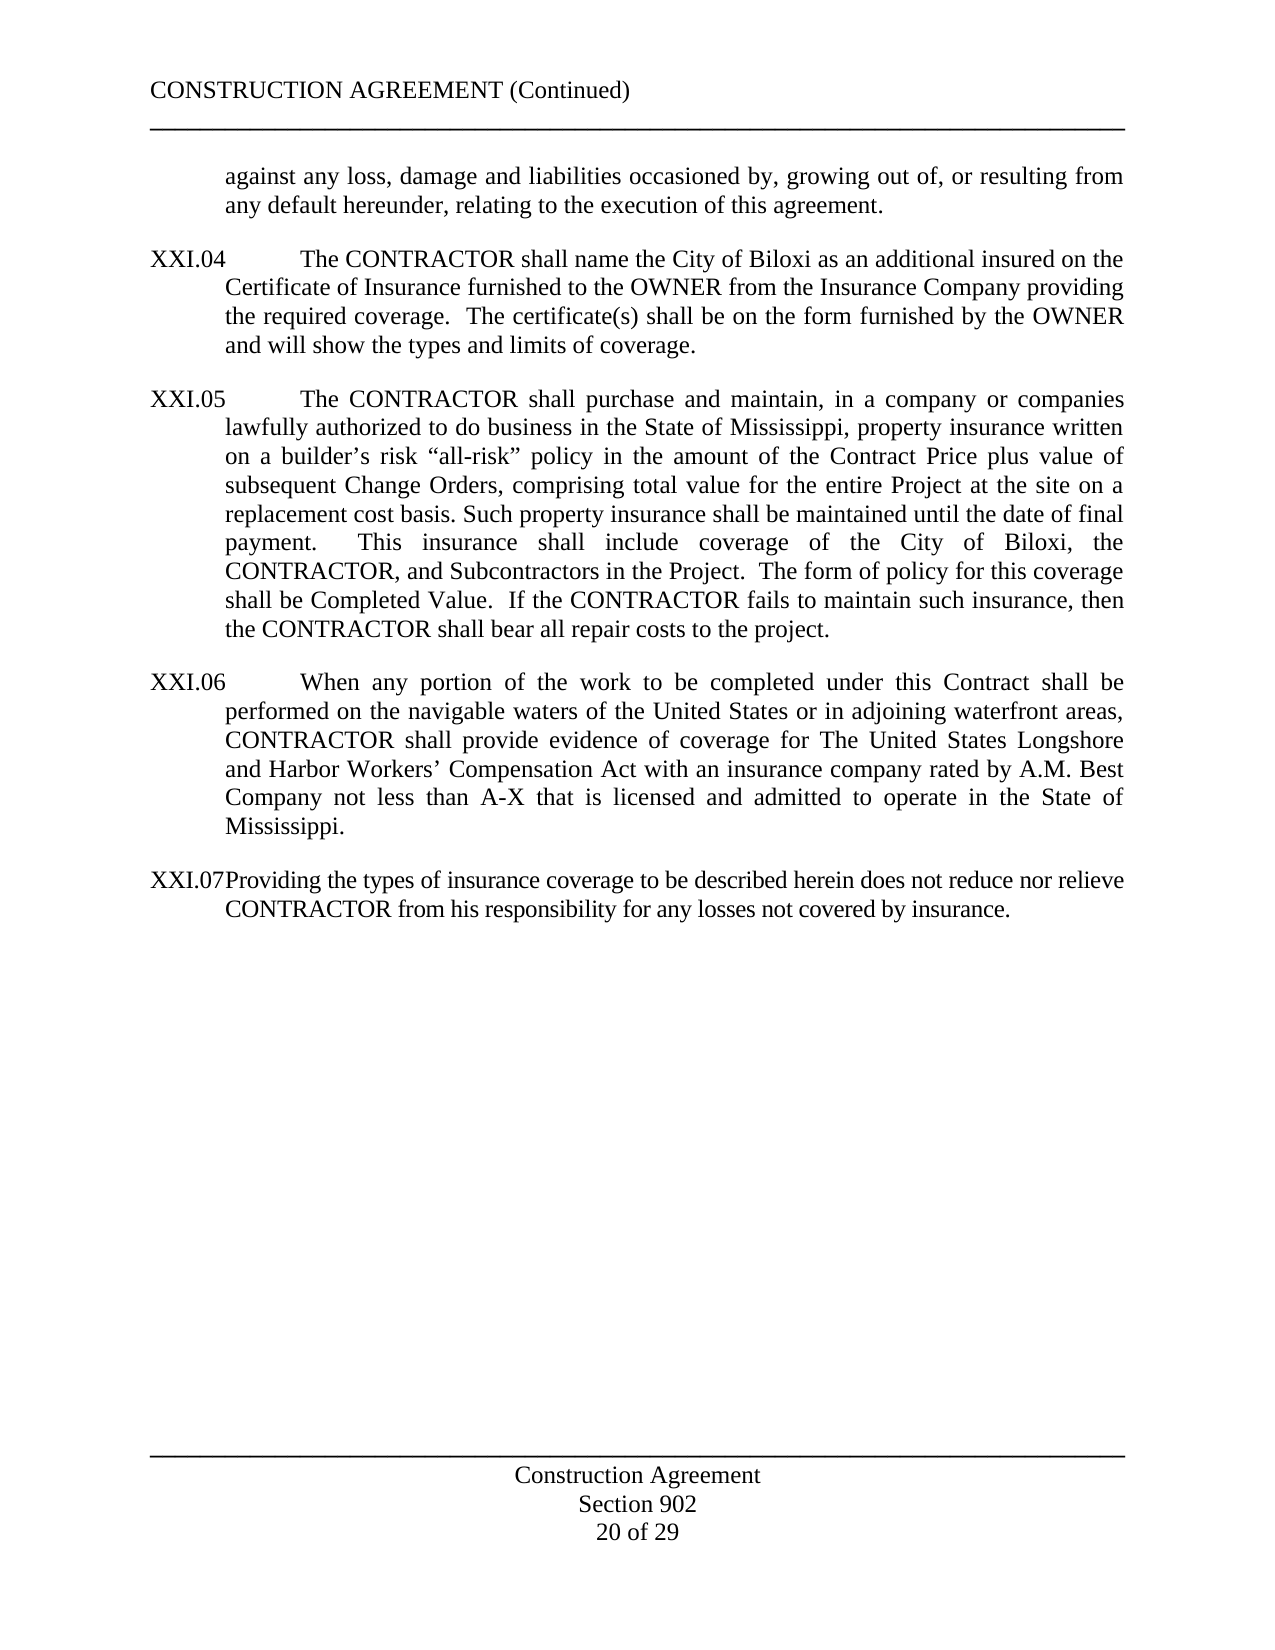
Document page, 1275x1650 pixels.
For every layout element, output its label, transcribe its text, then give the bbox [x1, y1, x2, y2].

list The CONTRACTOR shall name the City of Biloxi as an additional insured on the Certificate of Insurance furnished to the OWNER from the Insurance Company providing the required coverage. The certificate(s) shall be on the form furnished by the OWNER and will show the types and limits of coverage. [150, 244, 1125, 359]
list The CONTRACTOR shall purchase and maintain, in a company or companies lawfully authorized to do business in the State of Mississippi, property insurance written on a builder’s risk “all-risk” policy in the amount of the Contract Price plus value of subsequent Change Orders, comprising total value for the entire Project at the site on a replacement cost basis. Such property insurance shall be maintained until the date of final payment. This insurance shall include coverage of the City of Biloxi, the CONTRACTOR, and Subcontractors in the Project. The form of policy for this coverage shall be Completed Value. If the CONTRACTOR fails to maintain such insurance, then the CONTRACTOR shall bear all repair costs to the project. [150, 384, 1125, 642]
list When any portion of the work to be completed under this Contract shall be performed on the navigable waters of the United States or in adjoining waterfront areas, CONTRACTOR shall provide evidence of coverage for The United States Longshore and Harbor Workers’ Compensation Act with an insurance company rated by A.M. Best Company not less than A-X that is licensed and admitted to operate in the State of Mississippi. [150, 667, 1125, 840]
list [150, 161, 1125, 219]
list Providing the types of insurance coverage to be described herein does not reduce nor relieve CONTRACTOR from his responsibility for any losses not covered by insurance. [150, 865, 1125, 922]
